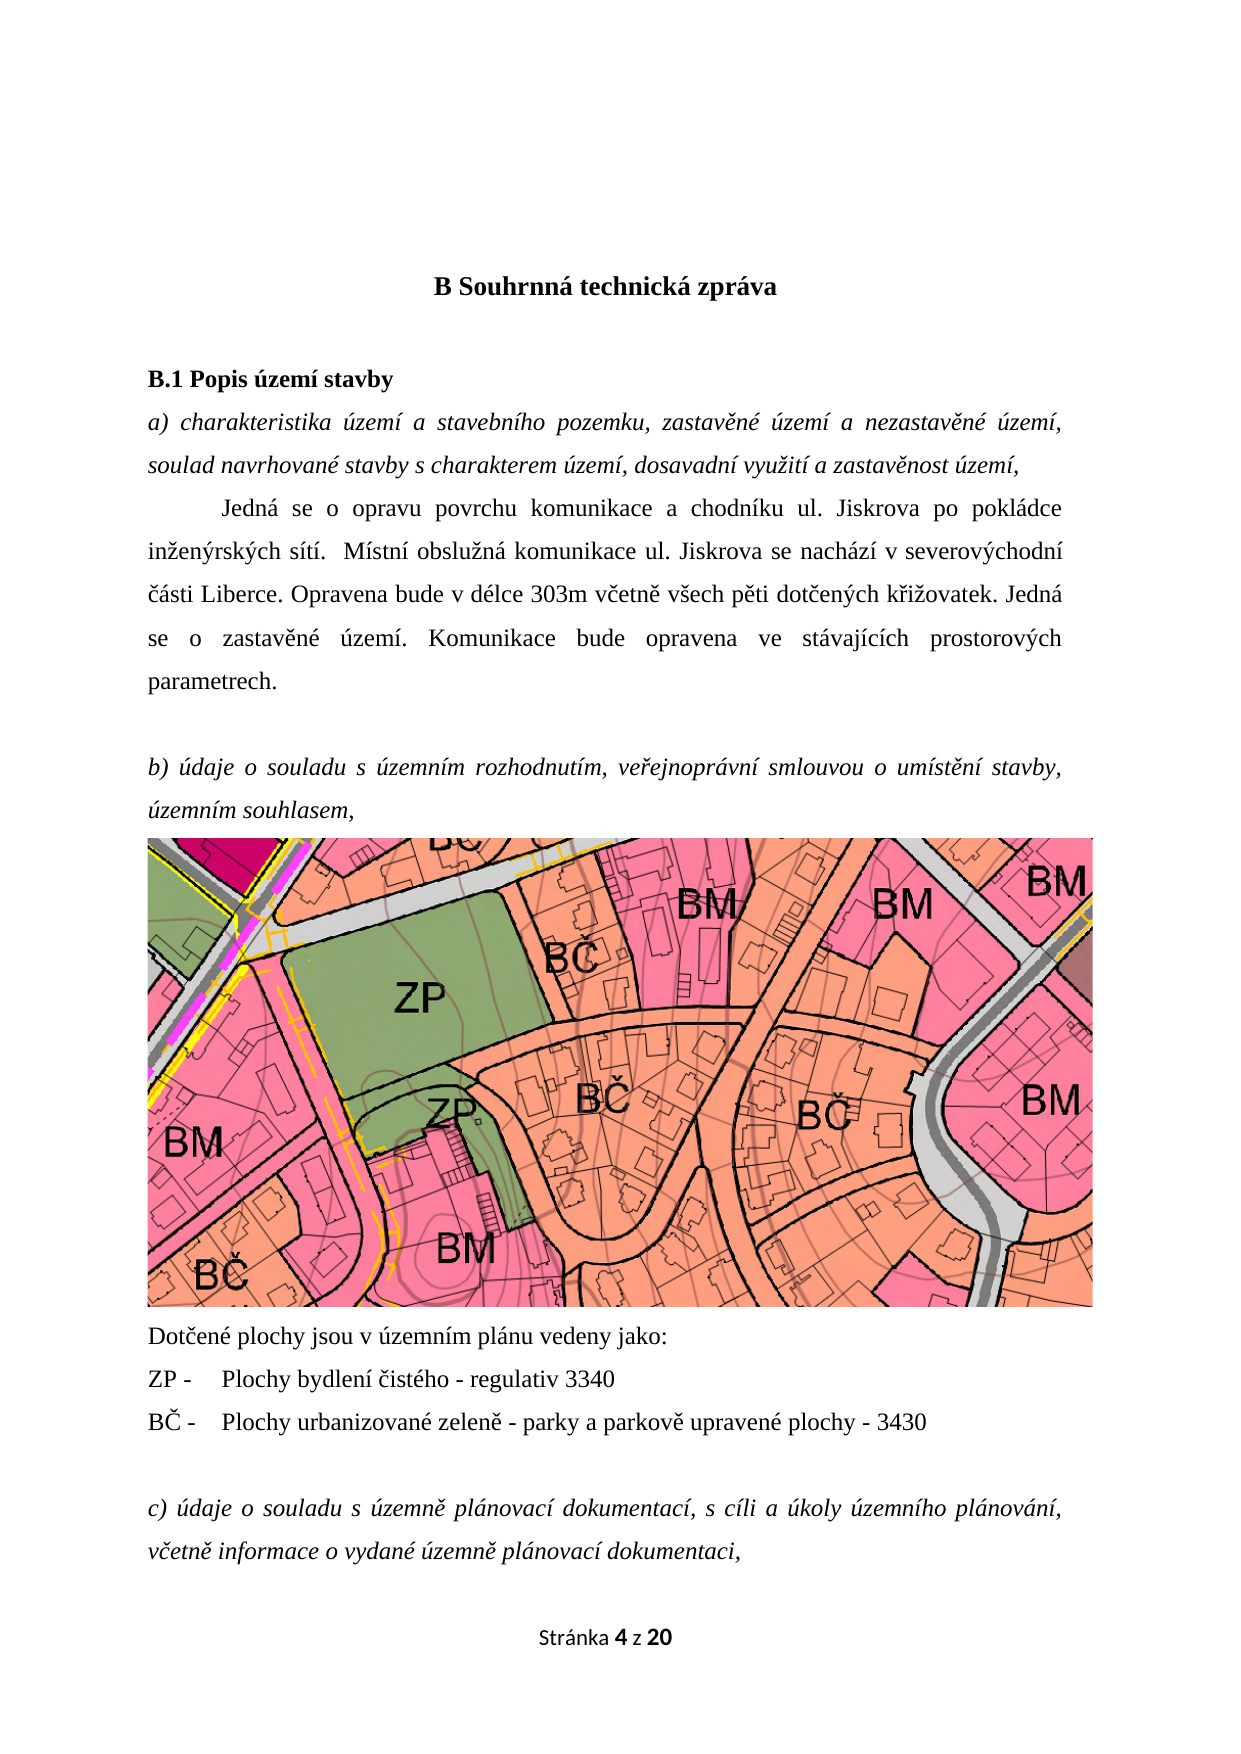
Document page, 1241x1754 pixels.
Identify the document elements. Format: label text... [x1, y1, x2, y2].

text ZP - Plochy bydlení čistého - regulativ 3340 [148, 1364, 1063, 1393]
picture [147, 838, 1093, 1307]
text b) údaje o souladu s územním rozhodnutím, veřejnoprávní smlouvou o umístění stavby, územním souhlasem, [148, 752, 1063, 824]
text Jedná se o opravu povrchu komunikace a chodníku ul. Jiskrova po pokládce inženýrských sítí. Místní obslužná komunikace ul. Jiskrova se nachází v severovýchodní části Liberce. Opravena bude v délce 303m včetně všech pěti dotčených křižovatek. Jedná se o zastavěné území. Komunikace bude opravena ve stávajících prostorových parametrech. [148, 493, 1063, 694]
text a) charakteristika území a stavebního pozemku, zastavěné území a nezastavěné území, soulad navrhované stavby s charakterem území, dosavadní využití a zastavěnost území, [148, 407, 1063, 479]
text B Souhrnná technická zpráva [148, 271, 1063, 302]
text B.1 Popis území stavby [148, 364, 1063, 393]
text BČ - Plochy urbanizované zeleně - parky a parkově upravené plochy - 3430 [148, 1407, 1063, 1436]
text Dotčené plochy jsou v územním plánu vedeny jako: [148, 1321, 1063, 1349]
text c) údaje o souladu s územně plánovací dokumentací, s cíli a úkoly územního plánování, včetně informace o vydané územně plánovací dokumentaci, [148, 1493, 1063, 1565]
